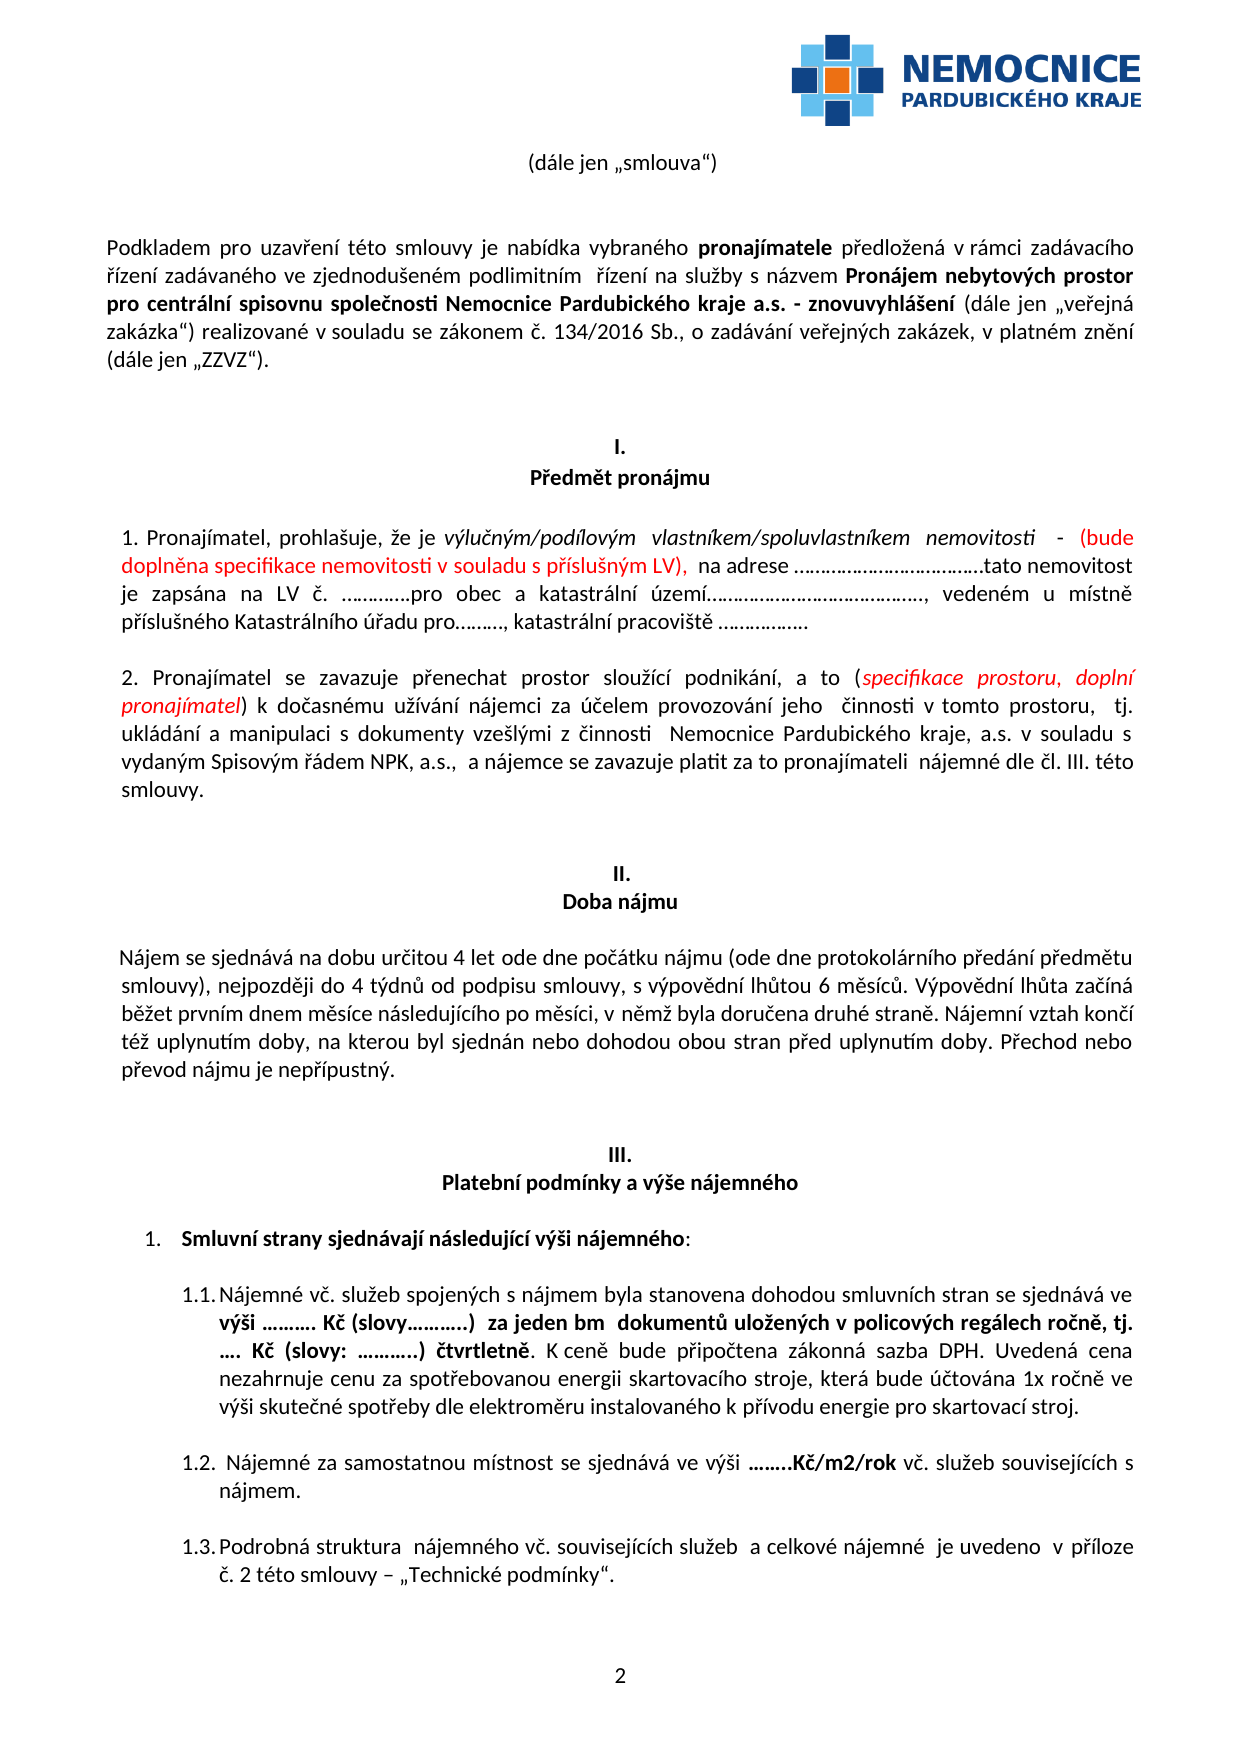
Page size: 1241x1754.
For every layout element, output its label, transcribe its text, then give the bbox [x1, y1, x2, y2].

text Doba nájmu [106, 887, 1134, 943]
list Nájemné vč. služeb spojených s nájmem byla stanovena dohodou smluvních stran se sjednává ve výši ………. Kč (slovy………..) za jeden bm dokumentů uložených v policových regálech ročně, tj. …. Kč (slovy: ………..) čtvrtletně. K ceně bude připočtena zákonná sazba DPH. Uvedená cena nezahrnuje cenu za spotřebovanou energii skartovacího stroje, která bude účtována 1x ročně ve výši skutečné spotřeby dle elektroměru instalovaného k přívodu energie pro skartovací stroj. [181, 1280, 1134, 1420]
text Předmět pronájmu [106, 463, 1134, 491]
picture [790, 33, 1141, 127]
text III. [106, 1112, 1134, 1168]
text Nájem se sjednává na dobu určitou 4 let ode dne počátku nájmu (ode dne protokolárního předání předmětu smlouvy), nejpozději do 4 týdnů od podpisu smlouvy, s výpovědní lhůtou 6 měsíců. Výpovědní lhůta začíná běžet prvním dnem měsíce následujícího po měsíci, v němž byla doručena druhé straně. Nájemní vztah končí též uplynutím doby, na kterou byl sjednán nebo dohodou obou stran před uplynutím doby. Přechod nebo převod nájmu je nepřípustný. [119, 943, 1134, 1083]
text I. [106, 402, 1134, 460]
list Nájemné za samostatnou místnost se sjednává ve výši ……..Kč/m2/rok vč. služeb souvisejících s nájmem. [181, 1448, 1134, 1504]
list Smluvní strany sjednávají následující výši nájemného: [144, 1224, 1134, 1252]
list Podrobná struktura nájemného vč. souvisejících služeb a celkové nájemné je uvedeno v příloze č. 2 této smlouvy – „Technické podmínky“. [181, 1532, 1134, 1588]
list 1. Pronajímatel, prohlašuje, že je výlučným/podílovým vlastníkem/spoluvlastníkem nemovitosti - (bude doplněna specifikace nemovitosti v souladu s příslušným LV), na adrese ………………………………tato nemovitost je zapsána na LV č. ………….pro obec a katastrální území………………………………….., vedeném u místně příslušného Katastrálního úřadu pro………, katastrální pracoviště …………….. [121, 523, 1134, 635]
text Podkladem pro uzavření této smlouvy je nabídka vybraného pronajímatele předložená v rámci zadávacího řízení zadávaného ve zjednodušeném podlimitním řízení na služby s názvem Pronájem nebytových prostor pro centrální spisovnu společnosti Nemocnice Pardubického kraje a.s. - znovuvyhlášení (dále jen „veřejná zakázka“) realizované v souladu se zákonem č. 134/2016 Sb., o zadávání veřejných zakázek, v platném znění (dále jen „ZZVZ“). [106, 233, 1134, 373]
text 2. Pronajímatel se zavazuje přenechat prostor sloužící podnikání, a to (specifikace prostoru, doplní pronajímatel) k dočasnému užívání nájemci za účelem provozování jeho činnosti v tomto prostoru, tj. ukládání a manipulaci s dokumenty vzešlými z činnosti Nemocnice Pardubického kraje, a.s. v souladu s vydaným Spisovým řádem NPK, a.s., a nájemce se zavazuje platit za to pronajímateli nájemné dle čl. III. této smlouvy. II. [121, 663, 1134, 887]
text Platební podmínky a výše nájemného [106, 1168, 1134, 1196]
text (dále jen „smlouva“) [398, 148, 847, 176]
